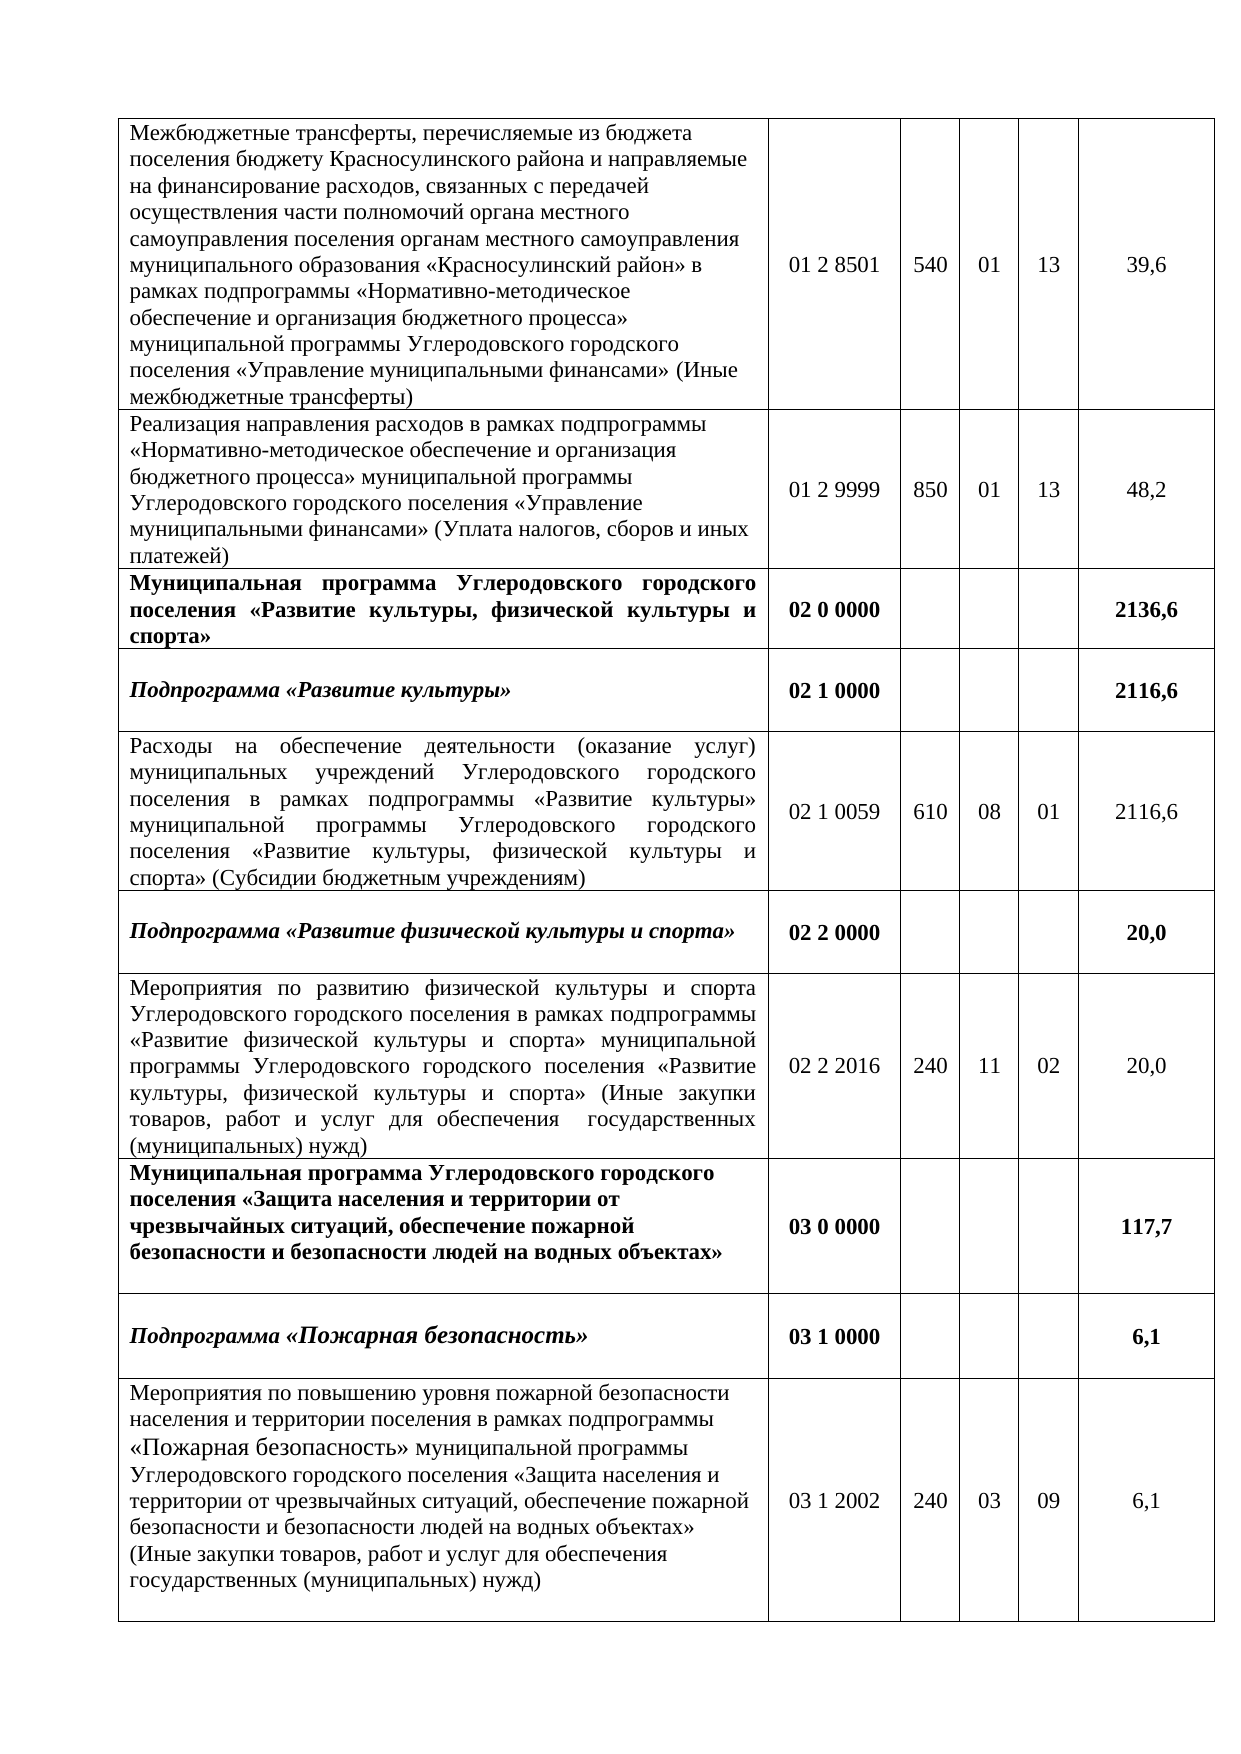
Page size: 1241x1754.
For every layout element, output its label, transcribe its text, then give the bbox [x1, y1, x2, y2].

table_cell [901, 1159, 959, 1293]
table_cell 02 2 0000 [769, 891, 900, 972]
table_cell [960, 569, 1018, 648]
table_cell 2116,6 [1079, 649, 1214, 731]
table_cell 13 [1019, 410, 1078, 568]
table_cell 02 [1019, 974, 1078, 1158]
table_cell 2116,6 [1079, 732, 1214, 890]
table_cell [1019, 891, 1078, 972]
table_cell 610 [901, 732, 959, 890]
table_cell 02 2 2016 [769, 974, 900, 1158]
table_cell [901, 891, 959, 972]
table_cell [1019, 569, 1078, 648]
table_cell [901, 1294, 959, 1378]
table_cell Реализация направления расходов в рамках подпрограммы «Нормативно-методическое обеспечение и организация бюджетного процесса» муниципальной программы Углеродовского городского поселения «Управление муниципальными финансами» (Уплата налогов, сборов и иных платежей) [119, 410, 768, 568]
table_cell Межбюджетные трансферты, перечисляемые из бюджета поселения бюджету Красносулинского района и направляемые на финансирование расходов, связанных с передачей осуществления части полномочий органа местного самоуправления поселения органам местного самоуправления муниципального образования «Красносулинский район» в рамках подпрограммы «Нормативно-методическое обеспечение и организация бюджетного процесса» муниципальной программы Углеродовского городского поселения «Управление муниципальными финансами» (Иные межбюджетные трансферты) [119, 119, 768, 409]
table_cell Муниципальная программа Углеродовского городского поселения «Развитие культуры, физической культуры и спорта» [119, 569, 768, 648]
table_cell Мероприятия по развитию физической культуры и спорта Углеродовского городского поселения в рамках подпрограммы «Развитие физической культуры и спорта» муниципальной программы Углеродовского городского поселения «Развитие культуры, физической культуры и спорта» (Иные закупки товаров, работ и услуг для обеспечения государственных (муниципальных) нужд) [119, 974, 768, 1158]
table_cell 20,0 [1079, 974, 1214, 1158]
table_cell Подпрограмма «Развитие физической культуры и спорта» [119, 891, 768, 972]
table_cell 850 [901, 410, 959, 568]
table_cell Муниципальная программа Углеродовского городского поселения «Защита населения и территории от чрезвычайных ситуаций, обеспечение пожарной безопасности и безопасности людей на водных объектах» [119, 1159, 768, 1293]
table_cell [1019, 1294, 1078, 1378]
table_cell 13 [1019, 119, 1078, 409]
table_cell [960, 1159, 1018, 1293]
table_cell 01 2 8501 [769, 119, 900, 409]
table_cell 240 [901, 974, 959, 1158]
table_cell 6,1 [1079, 1294, 1214, 1378]
table_cell 48,2 [1079, 410, 1214, 568]
table_cell 01 [1019, 732, 1078, 890]
table_cell 03 1 0000 [769, 1294, 900, 1378]
table_cell Подпрограмма «Пожарная безопасность» [119, 1294, 768, 1378]
table_cell 01 [960, 119, 1018, 409]
table_cell 2136,6 [1079, 569, 1214, 648]
table_cell [960, 1294, 1018, 1378]
table_cell [960, 649, 1018, 731]
table_cell Мероприятия по повышению уровня пожарной безопасности населения и территории поселения в рамках подпрограммы «Пожарная безопасность» муниципальной программы Углеродовского городского поселения «Защита населения и территории от чрезвычайных ситуаций, обеспечение пожарной безопасности и безопасности людей на водных объектах» (Иные закупки товаров, работ и услуг для обеспечения государственных (муниципальных) нужд) [119, 1379, 768, 1621]
table_cell 20,0 [1079, 891, 1214, 972]
table_cell 02 0 0000 [769, 569, 900, 648]
table_cell 540 [901, 119, 959, 409]
table_cell 08 [960, 732, 1018, 890]
table_cell 03 0 0000 [769, 1159, 900, 1293]
table_cell 117,7 [1079, 1159, 1214, 1293]
table_cell 6,1 [1079, 1379, 1214, 1621]
table_cell [960, 891, 1018, 972]
table_cell 01 [960, 410, 1018, 568]
table_cell 03 [960, 1379, 1018, 1621]
table_cell Подпрограмма «Развитие культуры» [119, 649, 768, 731]
table_cell 09 [1019, 1379, 1078, 1621]
table_cell [901, 649, 959, 731]
table_cell 02 1 0000 [769, 649, 900, 731]
table_cell Расходы на обеспечение деятельности (оказание услуг) муниципальных учреждений Углеродовского городского поселения в рамках подпрограммы «Развитие культуры» муниципальной программы Углеродовского городского поселения «Развитие культуры, физической культуры и спорта» (Субсидии бюджетным учреждениям) [119, 732, 768, 890]
table_cell 11 [960, 974, 1018, 1158]
table_cell 39,6 [1079, 119, 1214, 409]
table_cell [901, 569, 959, 648]
table_cell 01 2 9999 [769, 410, 900, 568]
table_cell 240 [901, 1379, 959, 1621]
table_cell 02 1 0059 [769, 732, 900, 890]
table_cell [1019, 649, 1078, 731]
table_cell 03 1 2002 [769, 1379, 900, 1621]
table_cell [1019, 1159, 1078, 1293]
